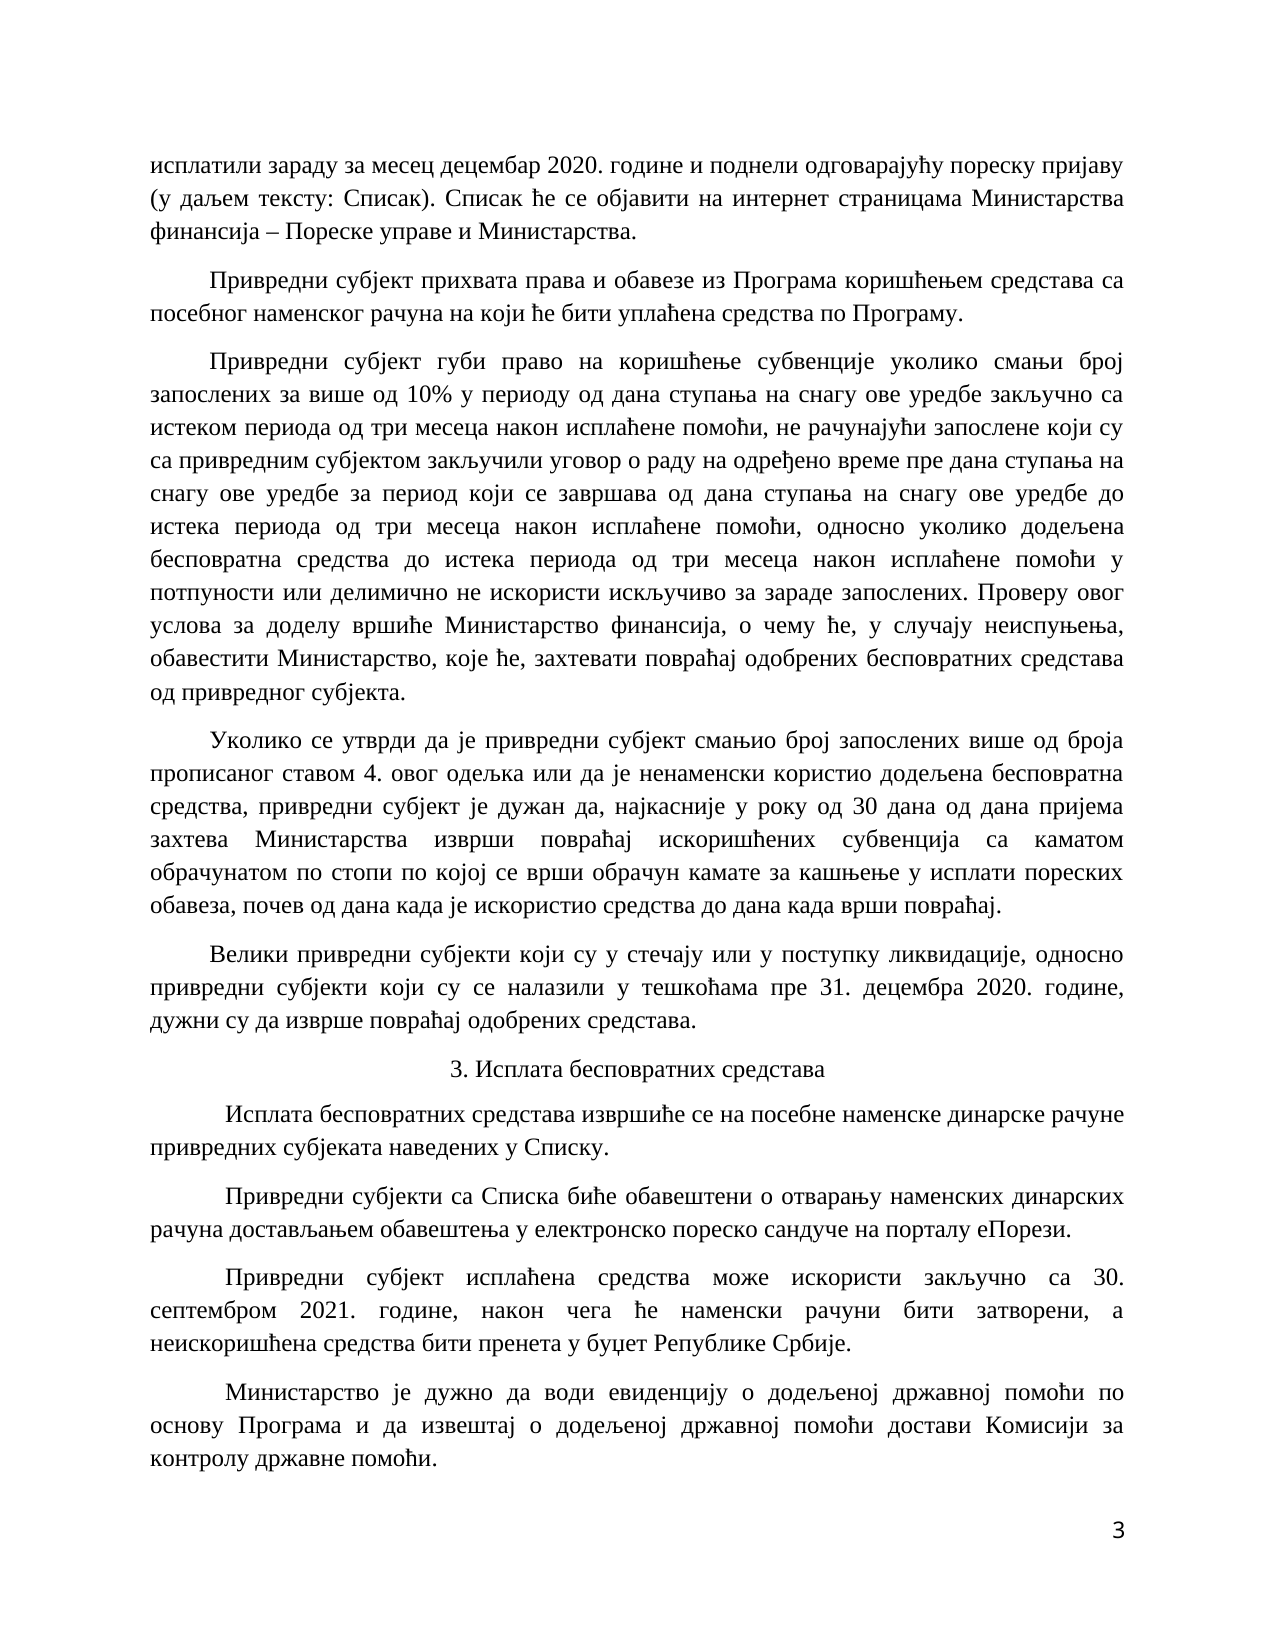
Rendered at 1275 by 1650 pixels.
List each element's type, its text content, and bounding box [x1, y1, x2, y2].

text Исплата бесповратних средстава извршиће се на посебне наменске динарске рачуне привредних субјеката наведених у Списку. [150, 1099, 1125, 1161]
text Привредни субјекти са Списка биће обавештени о отварању наменских динарских рачуна достављањем обавештења у електронско пореско сандуче на порталу еПорези. [150, 1181, 1125, 1243]
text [150, 150, 1125, 245]
text Привредни субјект прихвата права и обавезе из Програма коришћењем средстава са посебног наменског рачуна на који ће бити уплаћена средства по Програму. [150, 265, 1125, 326]
text Уколико се утврди да је привредни субјект смањио број запослених више од броја прописаног ставом 4. овог одељка или да је ненаменски користио додељена бесповратна средства, привредни субјект је дужан да, најкасније у року од 30 дана од дана пријема захтева Министарства изврши повраћај искоришћених субвенција са каматом обрачунатом по стопи по којој се врши обрачун камате за кашњење у исплати пореских обавеза, почев од дана када је искористио средства до дана када врши повраћај. [150, 725, 1125, 919]
text Привредни субјект губи право на коришћење субвенцијe уколико смањи број запослених за више од 10% у периоду од дана ступања на снагу ове уредбе закључно са истеком периода од три месеца након исплаћене помоћи, не рачунајући запослене који су са привредним субјектом закључили уговор о раду на одређено време пре дана ступања на снагу ове уредбе за период који се завршава од дана ступања на снагу ове уредбе до истека периода од три месеца након исплаћене помоћи, односно уколико додељена бесповратна средства до истека периода од три месеца након исплаћене помоћи у потпуности или делимично не искористи искључиво за зараде запослених. Проверу овог услова за доделу вршиће Министарство финансија, о чему ће, у случају неиспуњења, обавестити Министарство, које ће, захтевати повраћај одобрених бесповратних средстава од привредног субјекта. [150, 346, 1125, 705]
text Привредни субјект исплаћена средства може искористи закључно са 30. септембром 2021. године, након чега ће наменски рачуни бити затворени, а неискоришћена средства бити пренета у буџет Републике Србије. [150, 1262, 1125, 1357]
text Министарство је дужно да води евиденцију о додељеној државној помоћи по основу Програма и да извештај о додељеној државној помоћи достави Комисији за контролу државне помоћи. [150, 1377, 1125, 1472]
text Велики привредни субјекти који су у стечају или у поступку ликвидације, односно привредни субјекти који су се налазили у тешкоћама пре 31. децембра 2020. године, дужни су да изврше повраћај одобрених средстава. [150, 939, 1125, 1034]
text 3. Исплата бесповратних средстава [150, 1054, 1125, 1082]
